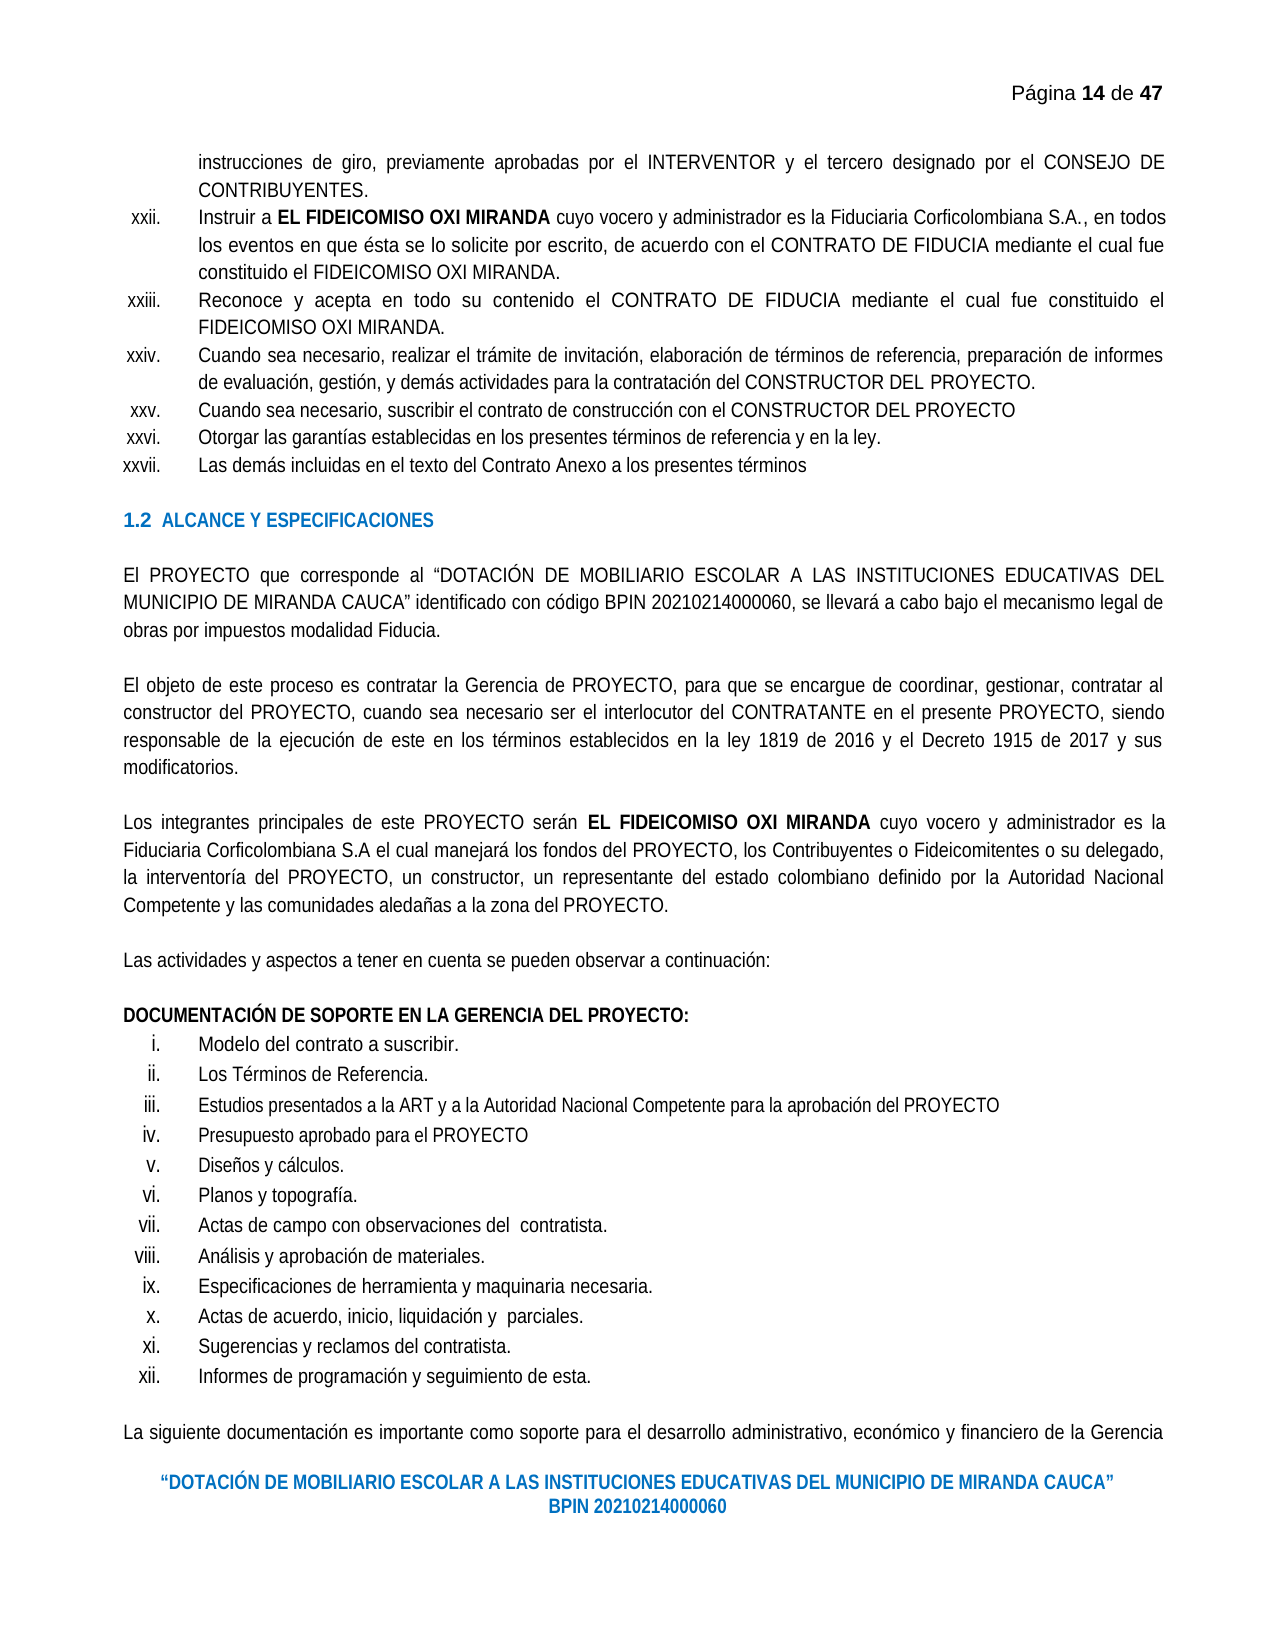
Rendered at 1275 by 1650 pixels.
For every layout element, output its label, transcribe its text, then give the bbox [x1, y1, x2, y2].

list Cuando sea necesario, suscribir el contrato de construcción con el CONSTRUCTOR DEL PROYECTO [161, 397, 1166, 421]
list Actas de campo con observaciones del contratista. [161, 1211, 1166, 1238]
list Los Términos de Referencia. [161, 1060, 1166, 1087]
list Cuando sea necesario, realizar el trámite de invitación, elaboración de términos de referencia, preparación de informes de evaluación, gestión, y demás actividades para la contratación del CONSTRUCTOR DEL PROYECTO. [161, 342, 1166, 394]
list Instruir a EL FIDEICOMISO OXI MIRANDA cuyo vocero y administrador es la Fiduciaria Corficolombiana S.A., en todos los eventos en que ésta se lo solicite por escrito, de acuerdo con el CONTRATO DE FIDUCIA mediante el cual fue constituido el FIDEICOMISO OXI MIRANDA. [161, 205, 1166, 284]
text El objeto de este proceso es contratar la Gerencia de PROYECTO, para que se encargue de coordinar, gestionar, contratar al constructor del PROYECTO, cuando sea necesario ser el interlocutor del CONTRATANTE en el presente PROYECTO, siendo responsable de la ejecución de este en los términos establecidos en la ley 1819 de 2016 y el Decreto 1915 de 2017 y sus modificatorios. [123, 673, 1166, 779]
list Reconoce y acepta en todo su contenido el CONTRATO DE FIDUCIA mediante el cual fue constituido el FIDEICOMISO OXI MIRANDA. [161, 287, 1166, 339]
list Análisis y aprobación de materiales. [161, 1242, 1166, 1268]
list Actas de acuerdo, inicio, liquidación y parciales. [161, 1302, 1166, 1328]
subtitle ALCANCE Y ESPECIFICACIONES [123, 507, 1166, 532]
list Modelo del contrato a suscribir. [161, 1030, 1166, 1056]
list Planos y topografía. [161, 1181, 1166, 1207]
text DOCUMENTACIÓN DE SOPORTE EN LA GERENCIA DEL PROYECTO: [123, 1003, 1166, 1027]
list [161, 150, 1166, 201]
list Sugerencias y reclamos del contratista. [161, 1332, 1166, 1358]
list Informes de programación y seguimiento de esta. [161, 1362, 1166, 1389]
list Las demás incluidas en el texto del Contrato Anexo a los presentes términos [161, 452, 1166, 476]
list Otorgar las garantías establecidas en los presentes términos de referencia y en la ley. [161, 425, 1166, 449]
list Diseños y cálculos. [161, 1151, 1166, 1177]
list Presupuesto aprobado para el PROYECTO [161, 1121, 1166, 1147]
list Estudios presentados a la ART y a la Autoridad Nacional Competente para la aprobación del PROYECTO [161, 1091, 1166, 1117]
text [123, 1420, 1166, 1444]
text El PROYECTO que corresponde al “DOTACIÓN DE MOBILIARIO ESCOLAR A LAS INSTITUCIONES EDUCATIVAS DEL MUNICIPIO DE MIRANDA CAUCA” identificado con código BPIN 20210214000060, se llevará a cabo bajo el mecanismo legal de obras por impuestos modalidad Fiducia. [123, 563, 1166, 642]
list Especificaciones de herramienta y maquinaria necesaria. [161, 1272, 1166, 1298]
text Las actividades y aspectos a tener en cuenta se pueden observar a continuación: [123, 948, 1166, 972]
text Los integrantes principales de este PROYECTO serán EL FIDEICOMISO OXI MIRANDA cuyo vocero y administrador es la Fiduciaria Corficolombiana S.A el cual manejará los fondos del PROYECTO, los Contribuyentes o Fideicomitentes o su delegado, la interventoría del PROYECTO, un constructor, un representante del estado colombiano definido por la Autoridad Nacional Competente y las comunidades aledañas a la zona del PROYECTO. [123, 810, 1166, 917]
